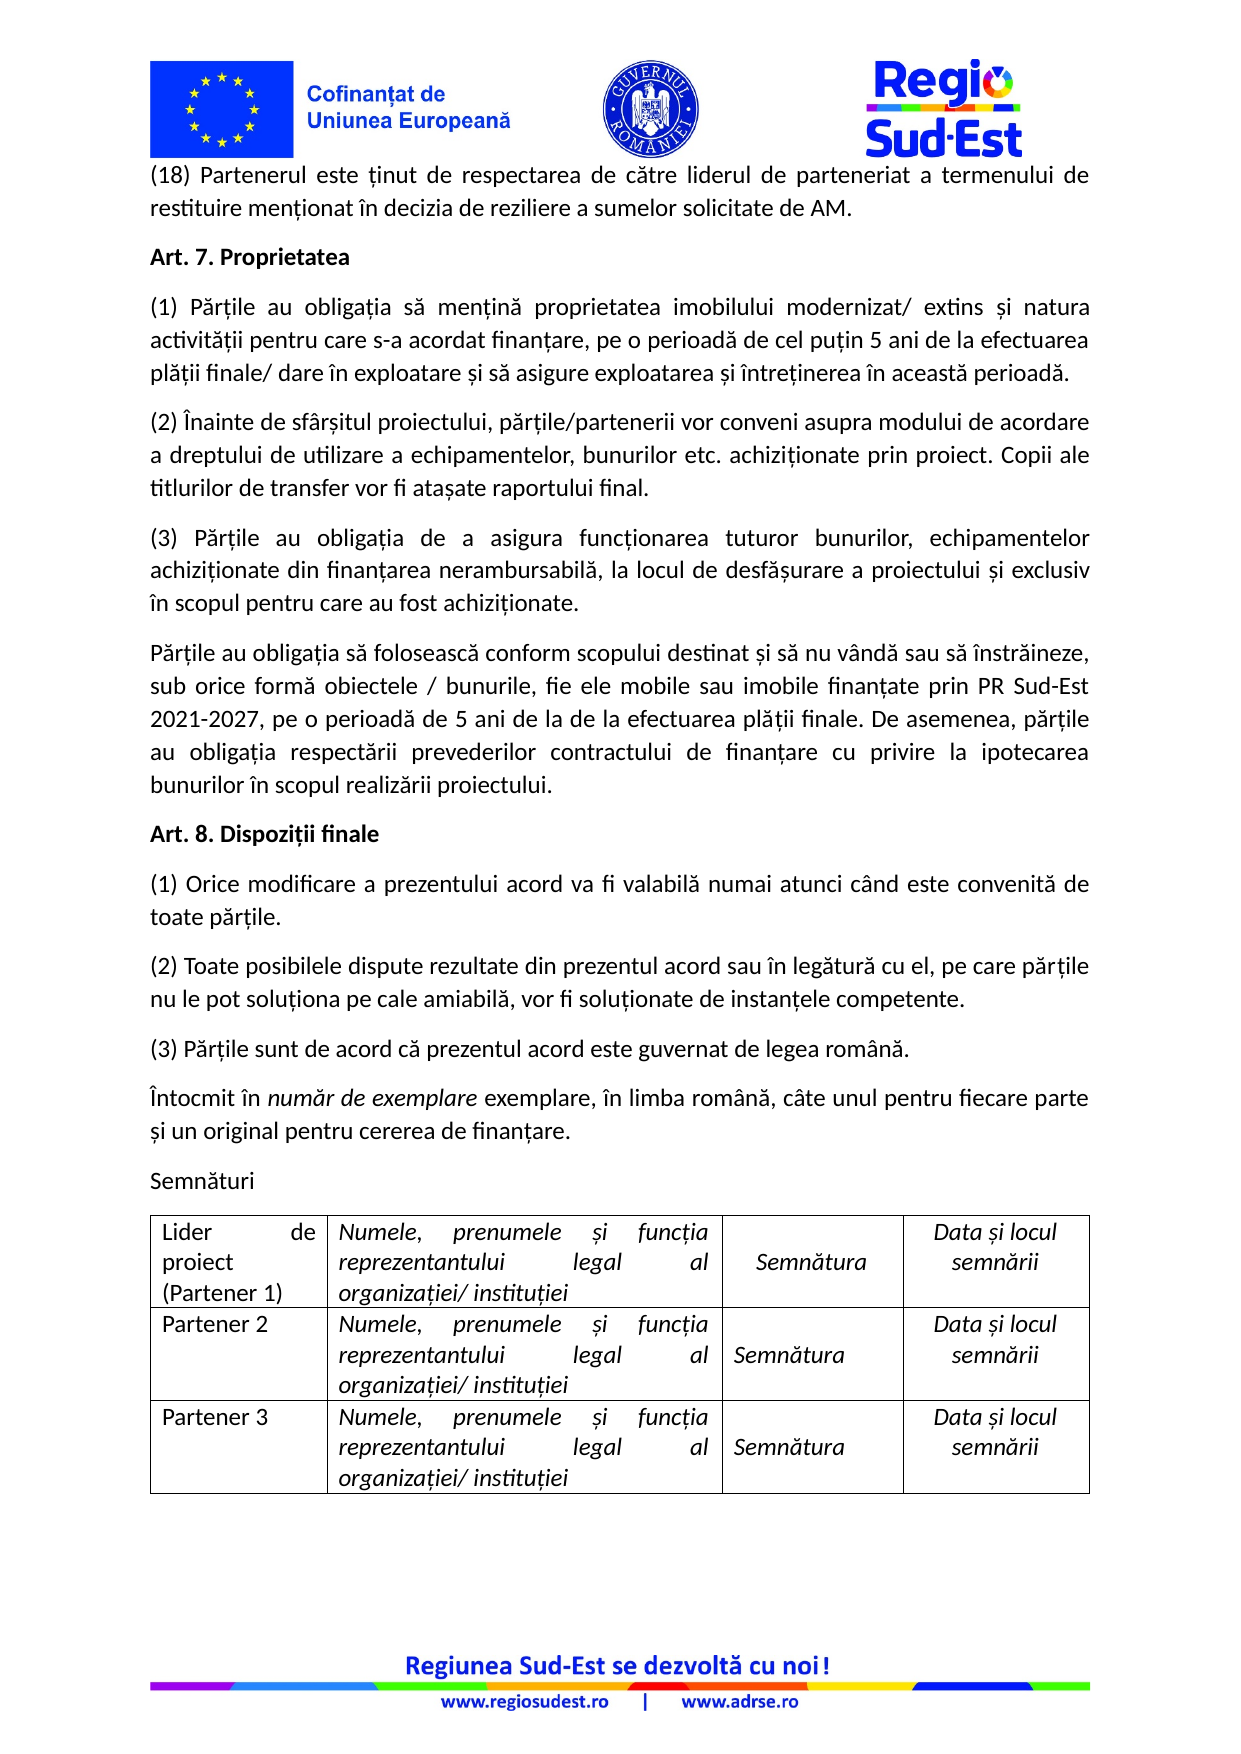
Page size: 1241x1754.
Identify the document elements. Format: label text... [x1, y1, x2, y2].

table_cell Numele, prenumele şi funcţia reprezentantului legal al organizaţiei/ instituției [328, 1308, 722, 1400]
text Art. 8. Dispoziţii finale [150, 818, 1090, 849]
picture [150, 1655, 1091, 1711]
table_cell Semnătura [723, 1401, 903, 1492]
table_header Lider de proiect (Partener 1) [151, 1216, 327, 1307]
table_cell Data şi locul semnării [904, 1401, 1089, 1492]
text (3) Părţile sunt de acord că prezentul acord este guvernat de legea română. [150, 1033, 1090, 1063]
table_cell Semnătura [723, 1308, 903, 1400]
text (1) Orice modificare a prezentului acord va fi valabilă numai atunci când este convenită de toate părţile. [150, 868, 1090, 931]
text Art. 7. Proprietatea [150, 241, 1090, 272]
table_cell Partener 2 [151, 1308, 327, 1400]
text (3) Părţile au obligaţia de a asigura funcţionarea tuturor bunurilor, echipamentelor achiziţionate din finanţarea nerambursabilă, la locul de desfăşurare a proiectului şi exclusiv în scopul pentru care au fost achiziţionate. [150, 522, 1090, 618]
picture [150, 59, 1022, 159]
table_cell Numele, prenumele şi funcţia reprezentantului legal al organizaţiei/ instituției [328, 1401, 722, 1492]
table_header Semnătura [723, 1216, 903, 1307]
text Întocmit în număr de exemplare exemplare, în limba română, câte unul pentru fiecare parte şi un original pentru cererea de finanţare. [150, 1083, 1090, 1146]
text Semnături [150, 1165, 1090, 1196]
table_header Data şi locul semnării [904, 1216, 1089, 1307]
table_cell Partener 3 [151, 1401, 327, 1492]
text (1) Părţile au obligaţia să menţină proprietatea imobilului modernizat/ extins şi natura activităţii pentru care s-a acordat finanţare, pe o perioadă de cel puţin 5 ani de la efectuarea plăţii finale/ dare în exploatare şi să asigure exploatarea şi întreţinerea în această perioadă. [150, 291, 1090, 387]
text (18) Partenerul este ținut de respectarea de către liderul de parteneriat a termenului de restituire menționat în decizia de reziliere a sumelor solicitate de AM. [150, 159, 1090, 222]
text Părţile au obligaţia să folosească conform scopului destinat și să nu vândă sau să înstrăineze, sub orice formă obiectele / bunurile, fie ele mobile sau imobile finanțate prin PR Sud-Est 2021-2027, pe o perioadă de 5 ani de la de la efectuarea plăţii finale. De asemenea, părțile au obligația respectării prevederilor contractului de finanțare cu privire la ipotecarea bunurilor în scopul realizării proiectului. [150, 637, 1090, 799]
table_cell Data şi locul semnării [904, 1308, 1089, 1400]
table_header Numele, prenumele şi funcţia reprezentantului legal al organizaţiei/ instituției [328, 1216, 722, 1307]
text (2) Înainte de sfârşitul proiectului, părţile/partenerii vor conveni asupra modului de acordare a dreptului de utilizare a echipamentelor, bunurilor etc. achiziţionate prin proiect. Copii ale titlurilor de transfer vor fi ataşate raportului final. [150, 406, 1090, 503]
text (2) Toate posibilele dispute rezultate din prezentul acord sau în legătură cu el, pe care părţile nu le pot soluţiona pe cale amiabilă, vor fi soluţionate de instanţele competente. [150, 951, 1090, 1014]
